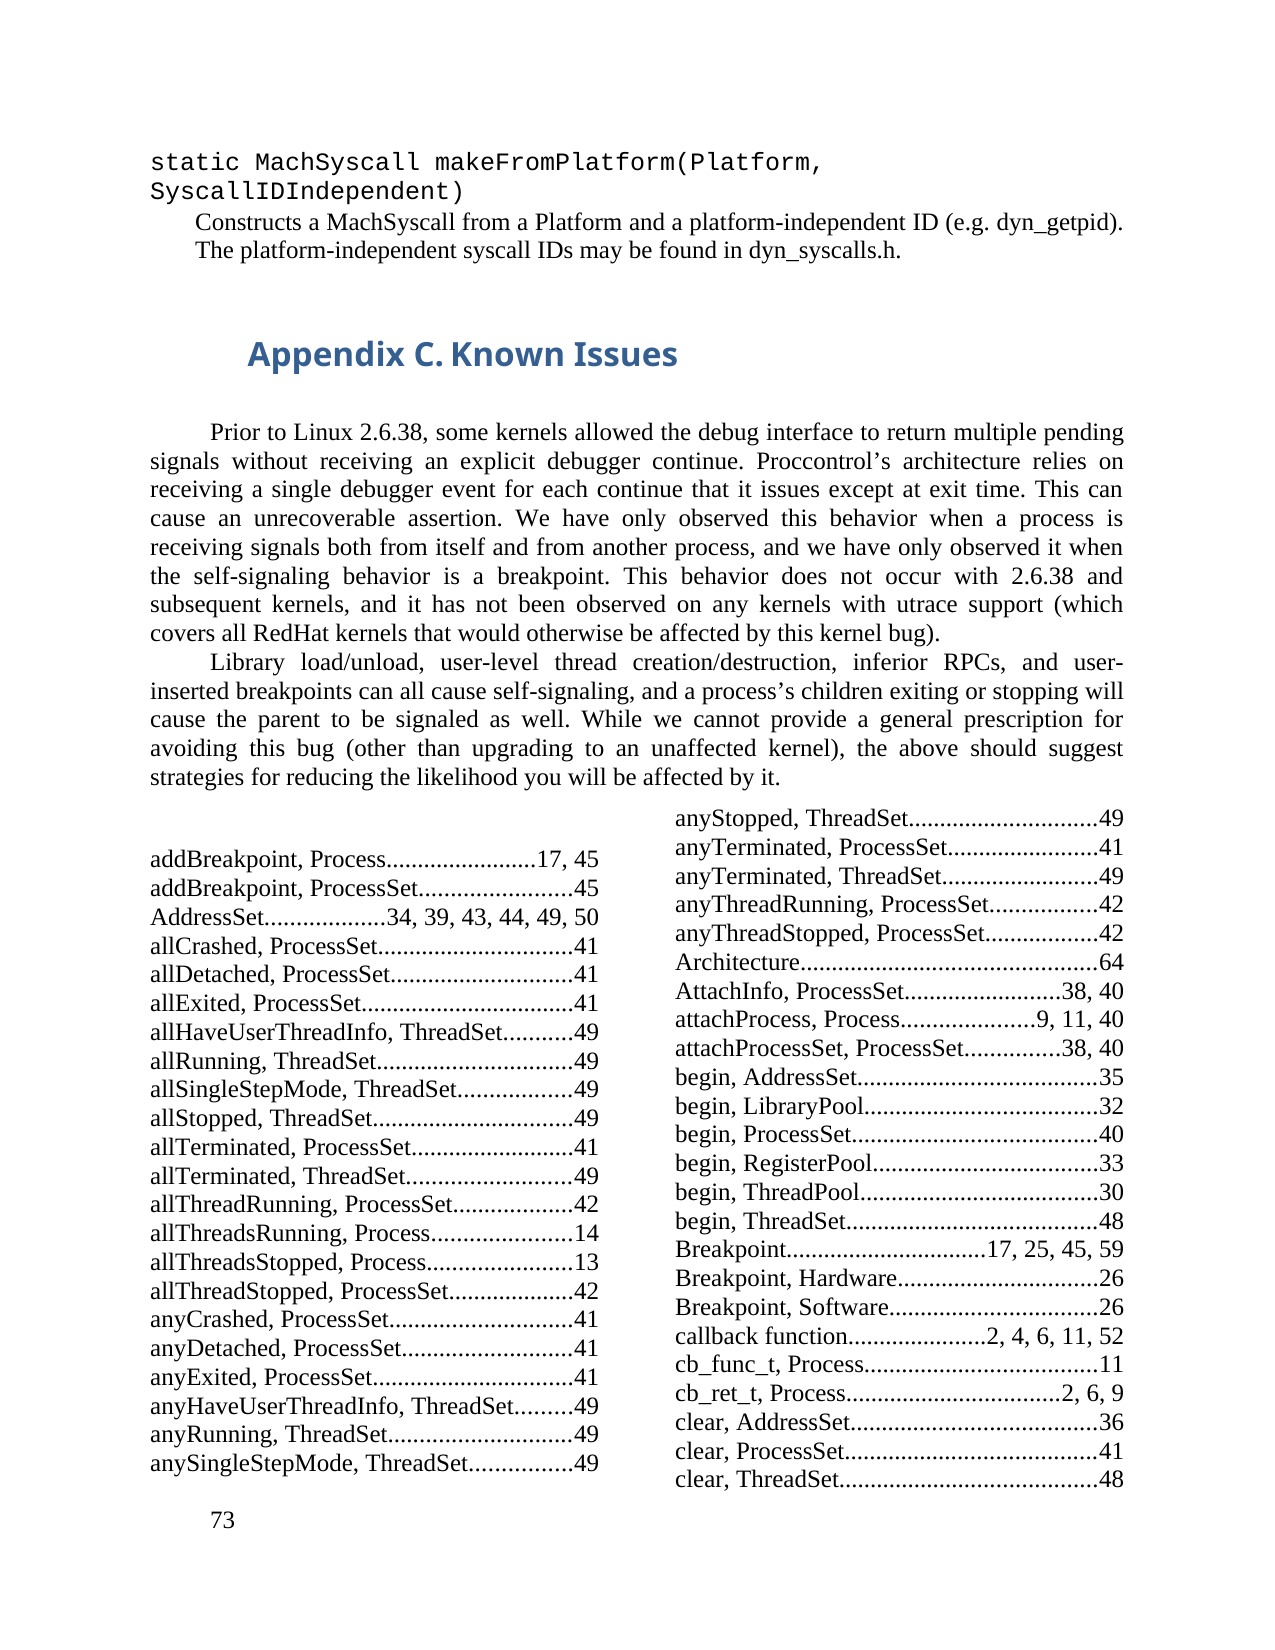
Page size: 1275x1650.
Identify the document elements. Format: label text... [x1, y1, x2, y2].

text callback function 2, 4, 6, 11, 52 [675, 1321, 1125, 1349]
text Breakpoint, Hardware 26 [675, 1263, 1125, 1292]
text addBreakpoint, Process 17, 45 [150, 844, 600, 873]
text clear, ProcessSet 41 [675, 1436, 1125, 1464]
text Library load/unload, user-level thread creation/destruction, inferior RPCs, and user-inserted breakpoints can all cause self-signaling, and a process’s children exiting or stopping will cause the parent to be signaled as well. While we cannot provide a general prescription for avoiding this bug (other than upgrading to an unaffected kernel), the above should suggest strategies for reducing the likelihood you will be affected by it. [150, 647, 1125, 791]
text allExited, ProcessSet 41 [150, 988, 600, 1017]
text anyExited, ProcessSet 41 [150, 1362, 600, 1391]
text anyTerminated, ThreadSet 49 [675, 861, 1125, 889]
text begin, AddressSet 35 [675, 1062, 1125, 1091]
text anyCrashed, ProcessSet 41 [150, 1304, 600, 1333]
text allStopped, ThreadSet 49 [150, 1103, 600, 1132]
text Breakpoint, Software 26 [675, 1292, 1125, 1321]
text begin, ThreadPool 30 [675, 1177, 1125, 1206]
text addBreakpoint, ProcessSet 45 [150, 873, 600, 902]
text allSingleStepMode, ThreadSet 49 [150, 1074, 600, 1103]
text anyHaveUserThreadInfo, ThreadSet 49 [150, 1391, 600, 1419]
text allDetached, ProcessSet 41 [150, 959, 600, 988]
text anySingleStepMode, ThreadSet 49 [150, 1448, 600, 1477]
text allCrashed, ProcessSet 41 [150, 931, 600, 959]
text Constructs a MachSyscall from a Platform and a platform-independent ID (e.g. dyn_getpid). The platform-independent syscall IDs may be found in dyn_syscalls.h. [195, 207, 1125, 264]
text begin, LibraryPool 32 [675, 1091, 1125, 1119]
text allTerminated, ThreadSet 49 [150, 1161, 600, 1189]
text begin, ThreadSet 48 [675, 1206, 1125, 1234]
text clear, ThreadSet 48 [675, 1464, 1125, 1493]
text anyStopped, ThreadSet 49 [675, 803, 1125, 832]
text Architecture 64 [675, 947, 1125, 976]
text anyTerminated, ProcessSet 41 [675, 832, 1125, 861]
text Prior to Linux 2.6.38, some kernels allowed the debug interface to return multiple pending signals without receiving an explicit debugger continue. Proccontrol’s architecture relies on receiving a single debugger event for each continue that it issues except at exit time. This can cause an unrecoverable assertion. We have only observed this behavior when a process is receiving signals both from itself and from another process, and we have only observed it when the self-signaling behavior is a breakpoint. This behavior does not occur with 2.6.38 and subsequent kernels, and it has not been observed on any kernels with utrace support (which covers all RedHat kernels that would otherwise be affected by this kernel bug). [150, 417, 1125, 647]
text allTerminated, ProcessSet 41 [150, 1132, 600, 1161]
text begin, RegisterPool 33 [675, 1148, 1125, 1177]
text Known Issues [187, 330, 1125, 376]
text allThreadsStopped, Process 13 [150, 1247, 600, 1276]
text anyThreadStopped, ProcessSet 42 [675, 918, 1125, 947]
text allHaveUserThreadInfo, ThreadSet 49 [150, 1017, 600, 1046]
text allThreadRunning, ProcessSet 42 [150, 1189, 600, 1218]
text begin, ProcessSet 40 [675, 1119, 1125, 1148]
text Breakpoint 17, 25, 45, 59 [675, 1234, 1125, 1263]
text attachProcessSet, ProcessSet 38, 40 [675, 1033, 1125, 1062]
text allRunning, ThreadSet 49 [150, 1046, 600, 1074]
text attachProcess, Process 9, 11, 40 [675, 1004, 1125, 1033]
text clear, AddressSet 36 [675, 1407, 1125, 1436]
text anyDetached, ProcessSet 41 [150, 1333, 600, 1362]
text anyRunning, ThreadSet 49 [150, 1419, 600, 1448]
text allThreadsRunning, Process 14 [150, 1218, 600, 1247]
text cb_func_t, Process 11 [675, 1349, 1125, 1378]
text AttachInfo, ProcessSet 38, 40 [675, 976, 1125, 1004]
text allThreadStopped, ProcessSet 42 [150, 1276, 600, 1304]
text static MachSyscall makeFromPlatform(Platform, SyscallIDIndependent) [150, 150, 1125, 207]
text cb_ret_t, Process 2, 6, 9 [675, 1378, 1125, 1407]
text anyThreadRunning, ProcessSet 42 [675, 889, 1125, 918]
text AddressSet 34, 39, 43, 44, 49, 50 [150, 902, 600, 931]
